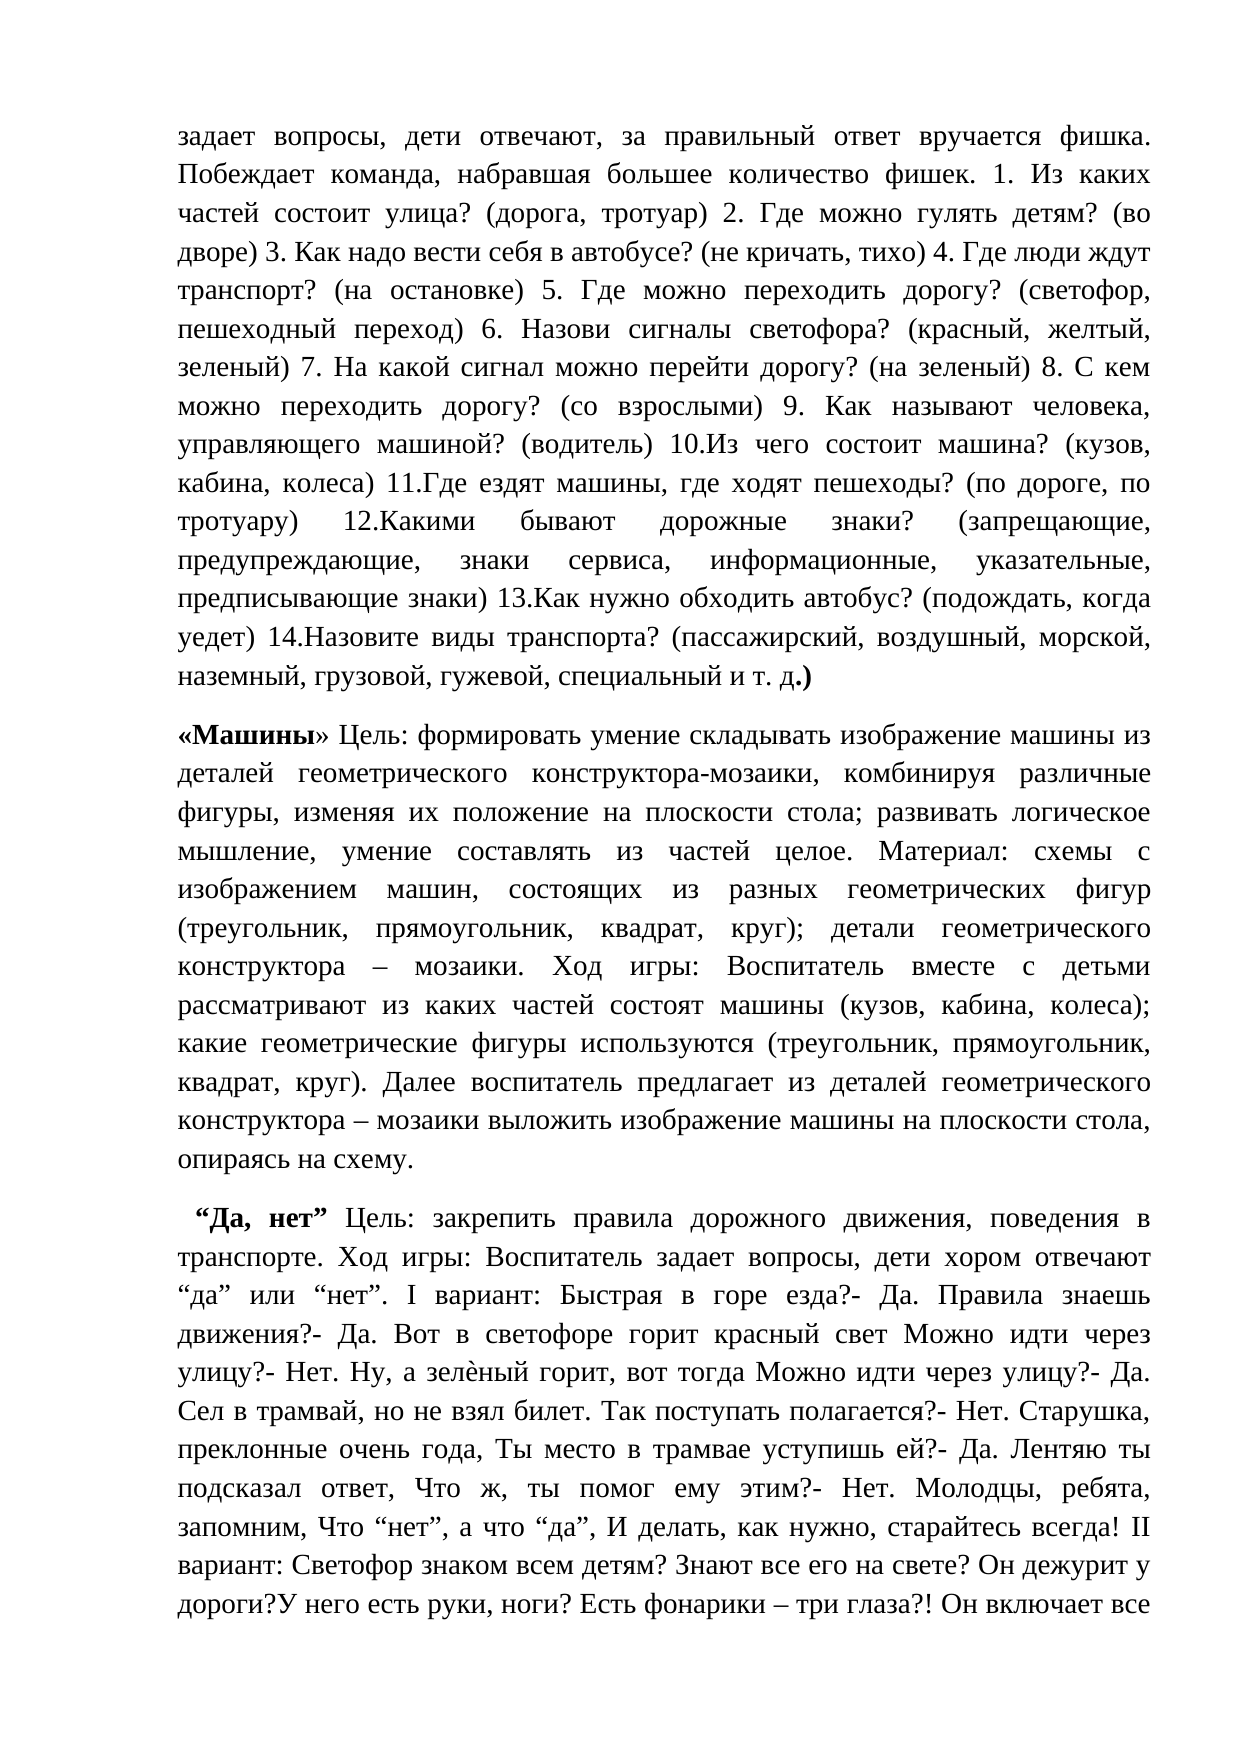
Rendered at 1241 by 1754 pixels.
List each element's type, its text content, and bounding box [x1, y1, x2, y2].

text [177, 118, 1152, 691]
text «Машины» Цель: формировать умение складывать изображение машины из деталей геометрического конструктора-мозаики, комбинируя различные фигуры, изменяя их положение на плоскости стола; развивать логическое мышление, умение составлять из частей целое. Материал: схемы с изображением машин, состоящих из разных геометрических фигур (треугольник, прямоугольник, квадрат, круг); детали геометрического конструктора – мозаики. Ход игры: Воспитатель вместе с детьми рассматривают из каких частей состоят машины (кузов, кабина, колеса); какие геометрические фигуры используются (треугольник, прямоугольник, квадрат, круг). Далее воспитатель предлагает из деталей геометрического конструктора – мозаики выложить изображение машины на плоскости стола, опираясь на схему. [177, 717, 1152, 1174]
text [177, 1200, 1152, 1619]
